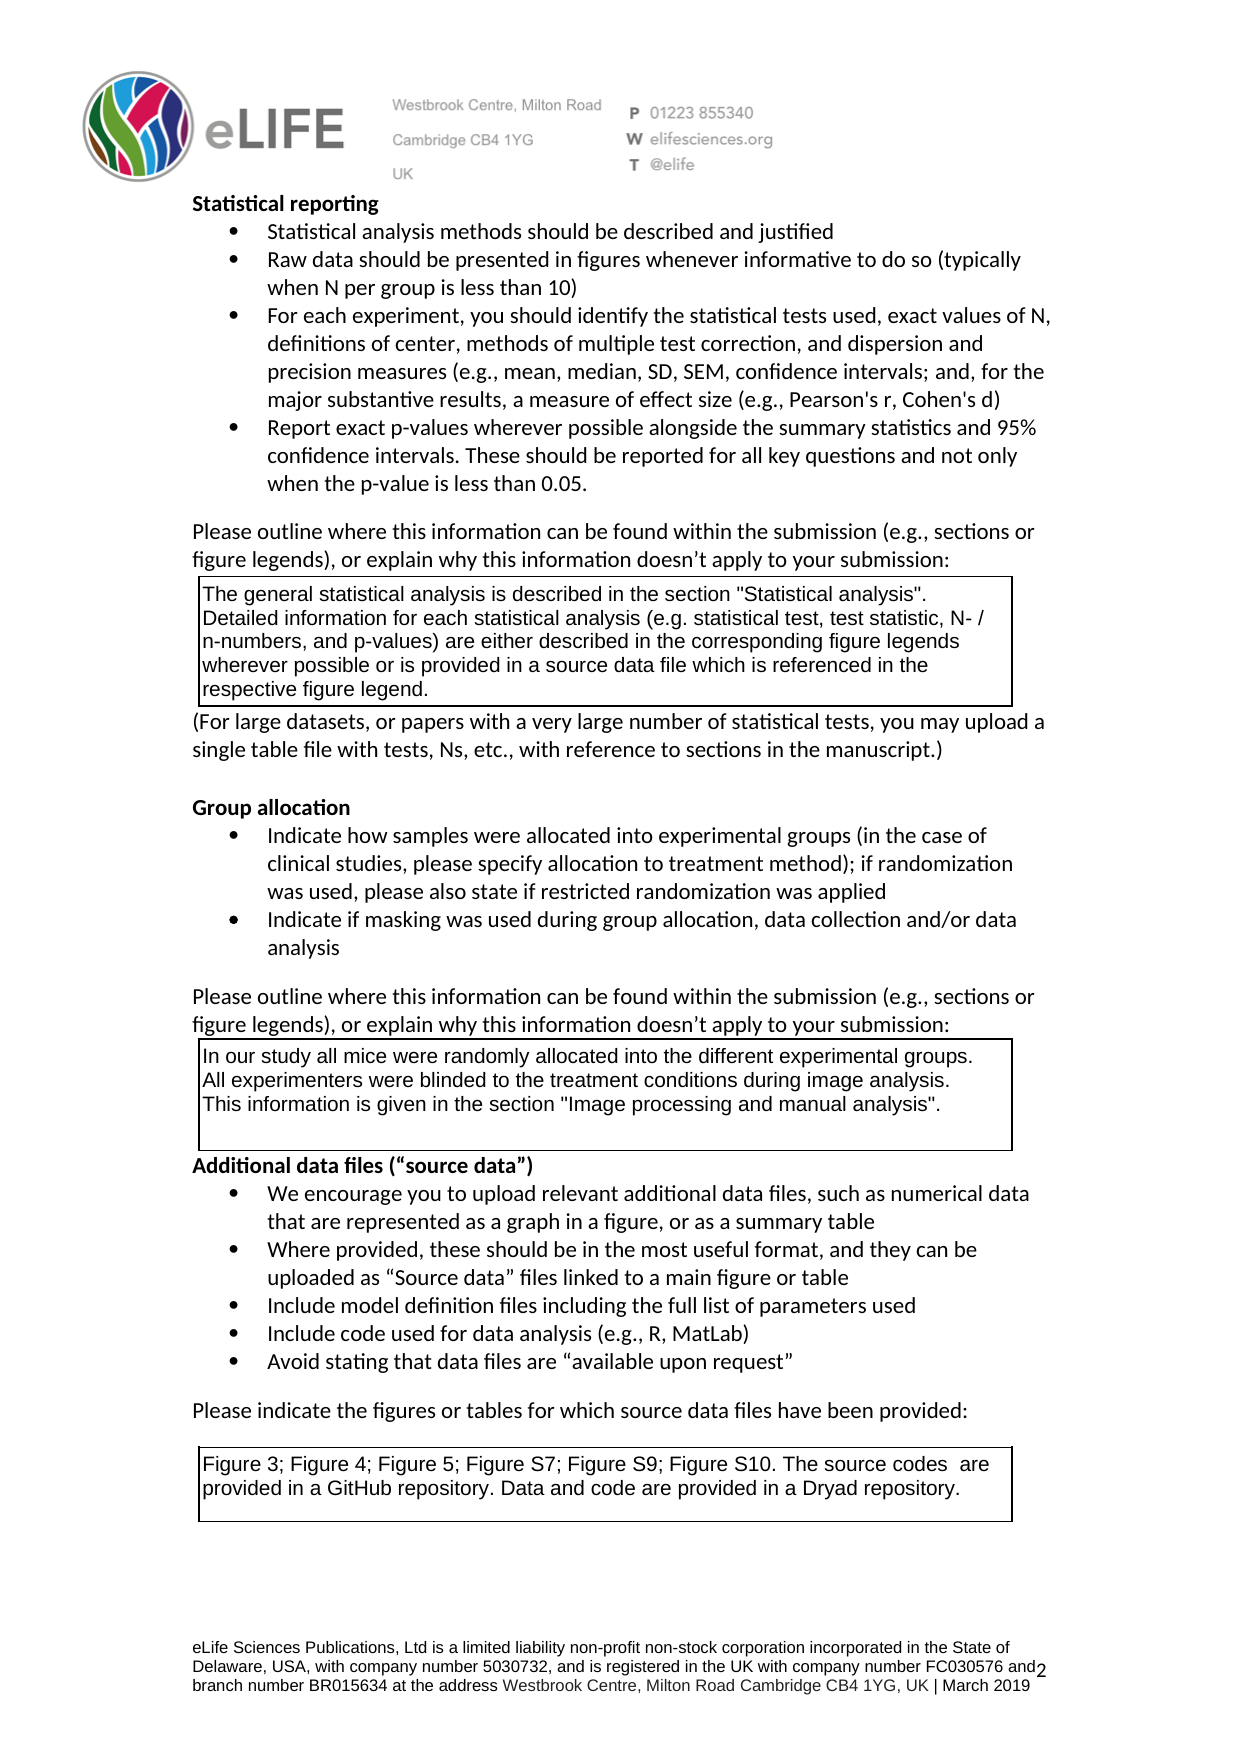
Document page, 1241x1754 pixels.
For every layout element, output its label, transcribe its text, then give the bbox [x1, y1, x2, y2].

text All experimenters were blinded to the treatment conditions during image analysis. [202, 1068, 1009, 1092]
text Statistical reporting [192, 189, 1053, 217]
text In our study all mice were randomly allocated into the different experimental groups. [200, 1042, 1011, 1068]
list Statistical analysis methods should be described and justified [229, 217, 1053, 245]
list Avoid stating that data files are “available upon request” [229, 1347, 1053, 1376]
text Additional data files (“source data”) [192, 1068, 1053, 1179]
list We encourage you to upload relevant additional data files, such as numerical data that are represented as a graph in a figure, or as a summary table [229, 1179, 1053, 1235]
text Figure 3; Figure 4; Figure 5; Figure S7; Figure S9; Figure S10. The source codes are provided in a GitHub repository. Data and code are provided in a Dryad repository. [200, 1450, 1011, 1502]
list Report exact p-values wherever possible alongside the summary statistics and 95% confidence intervals. These should be reported for all key questions and not only when the p-value is less than 0.05. [229, 413, 1053, 497]
list For each experiment, you should identify the statistical tests used, exact values of N, definitions of center, methods of multiple test correction, and dispersion and precision measures (e.g., mean, median, SD, SEM, confidence intervals; and, for the major substantive results, a measure of effect size (e.g., Pearson's r, Cohen's d) [229, 301, 1053, 413]
text This information is given in the section "Image processing and manual analysis". [200, 1092, 1011, 1118]
list Indicate if masking was used during group allocation, data collection and/or data analysis [229, 906, 1053, 962]
list Raw data should be presented in figures whenever informative to do so (typically when N per group is less than 10) [229, 245, 1053, 301]
list Indicate how samples were allocated into experimental groups (in the case of clinical studies, please specify allocation to treatment method); if randomization was used, please also state if restricted randomization was applied [229, 821, 1053, 906]
list Where provided, these should be in the most useful format, and they can be uploaded as “Source data” files linked to a main figure or table [229, 1235, 1053, 1291]
picture [73, 59, 784, 189]
text (For large datasets, or papers with a very large number of statistical tests, you may upload a single table file with tests, Ns, etc., with reference to sections in the manuscript.) [192, 601, 1053, 763]
text The general statistical analysis is described in the section "Statistical analysis". [200, 579, 1011, 605]
text Please indicate the figures or tables for which source data files have been provided: [192, 1396, 1053, 1424]
list Include model definition files including the full list of parameters used [229, 1291, 1053, 1319]
text n-numbers, and p-values) are either described in the corresponding figure legends wherever possible or is provided in a source data file which is referenced in the respective figure legend. [200, 629, 1011, 703]
list Include code used for data analysis (e.g., R, MatLab) [229, 1319, 1053, 1347]
text Group allocation [192, 793, 1053, 821]
text Detailed information for each statistical analysis (e.g. statistical test, test statistic, N- / [202, 605, 1009, 629]
